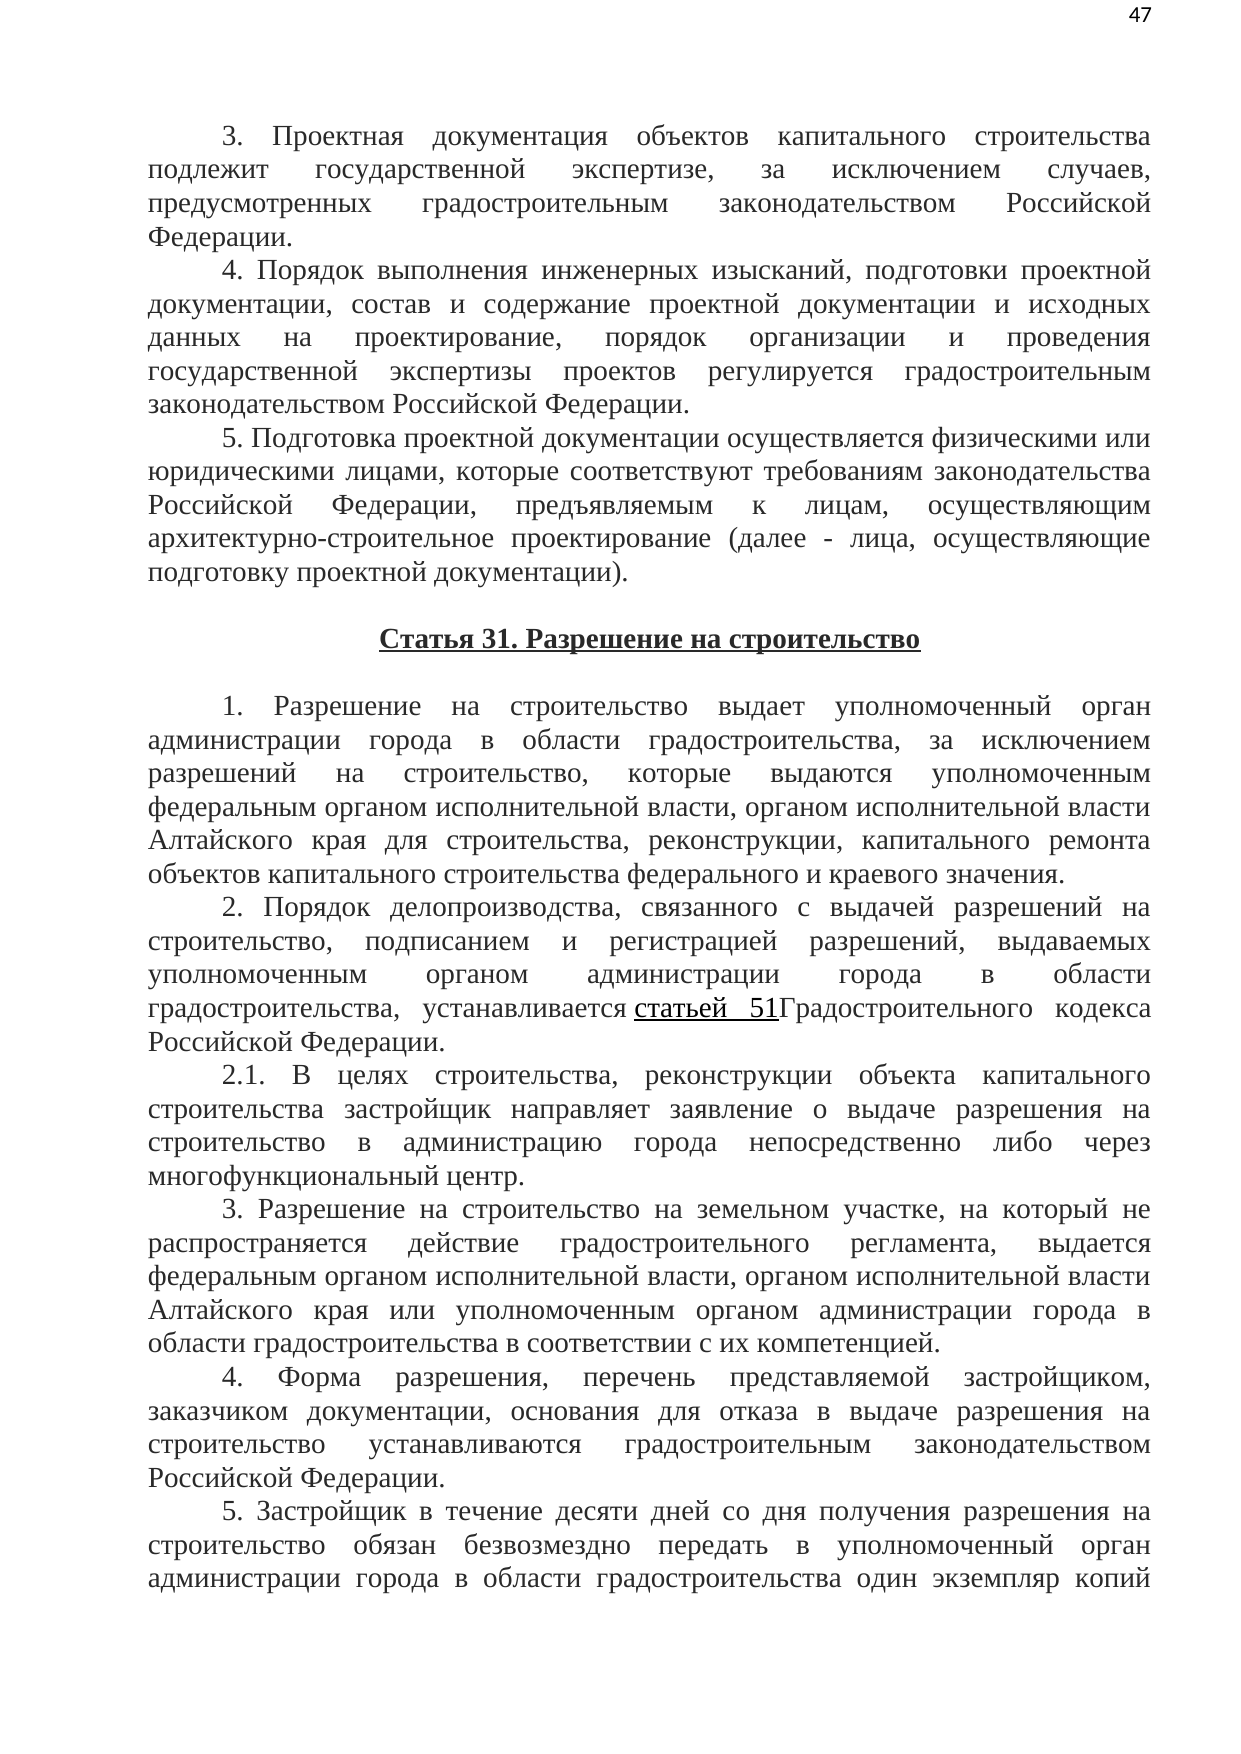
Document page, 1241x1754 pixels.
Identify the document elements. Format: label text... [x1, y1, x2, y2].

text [148, 1493, 1152, 1594]
text 4. Форма разрешения, перечень представляемой застройщиком, заказчиком документации, основания для отказа в выдаче разрешения на строительство устанавливаются градостроительным законодательством Российской Федерации. [148, 1359, 1152, 1493]
text 1. Разрешение на строительство выдает уполномоченный орган администрации города в области градостроительства, за исключением разрешений на строительство, которые выдаются уполномоченным федеральным органом исполнительной власти, органом исполнительной власти Алтайского края для строительства, реконструкции, капитального ремонта объектов капитального строительства федерального и краевого значения. [148, 688, 1152, 889]
text 2. Порядок делопроизводства, связанного с выдачей разрешений на строительство, подписанием и регистрацией разрешений, выдаваемых уполномоченным органом администрации города в области градостроительства, устанавливается статьей 51Градостроительного кодекса Российской Федерации. [148, 889, 1152, 1057]
text 5. Подготовка проектной документации осуществляется физическими или юридическими лицами, которые соответствуют требованиям законодательства Российской Федерации, предъявляемым к лицам, осуществляющим архитектурно-строительное проектирование (далее - лица, осуществляющие подготовку проектной документации). [148, 420, 1152, 588]
text 3. Разрешение на строительство на земельном участке, на который не распространяется действие градостроительного регламента, выдается федеральным органом исполнительной власти, органом исполнительной власти Алтайского края или уполномоченным органом администрации города в области градостроительства в соответствии с их компетенцией. [148, 1191, 1152, 1359]
text 2.1. В целях строительства, реконструкции объекта капитального строительства застройщик направляет заявление о выдаче разрешения на строительство в администрацию города непосредственно либо через многофункциональный центр. [148, 1057, 1152, 1191]
text 3. Проектная документация объектов капитального строительства подлежит государственной экспертизе, за исключением случаев, предусмотренных градостроительным законодательством Российской Федерации. [148, 118, 1152, 252]
text 4. Порядок выполнения инженерных изысканий, подготовки проектной документации, состав и содержание проектной документации и исходных данных на проектирование, порядок организации и проведения государственной экспертизы проектов регулируется градостроительным законодательством Российской Федерации. [148, 252, 1152, 420]
text Статья 31. Разрешение на строительство [148, 621, 1152, 655]
